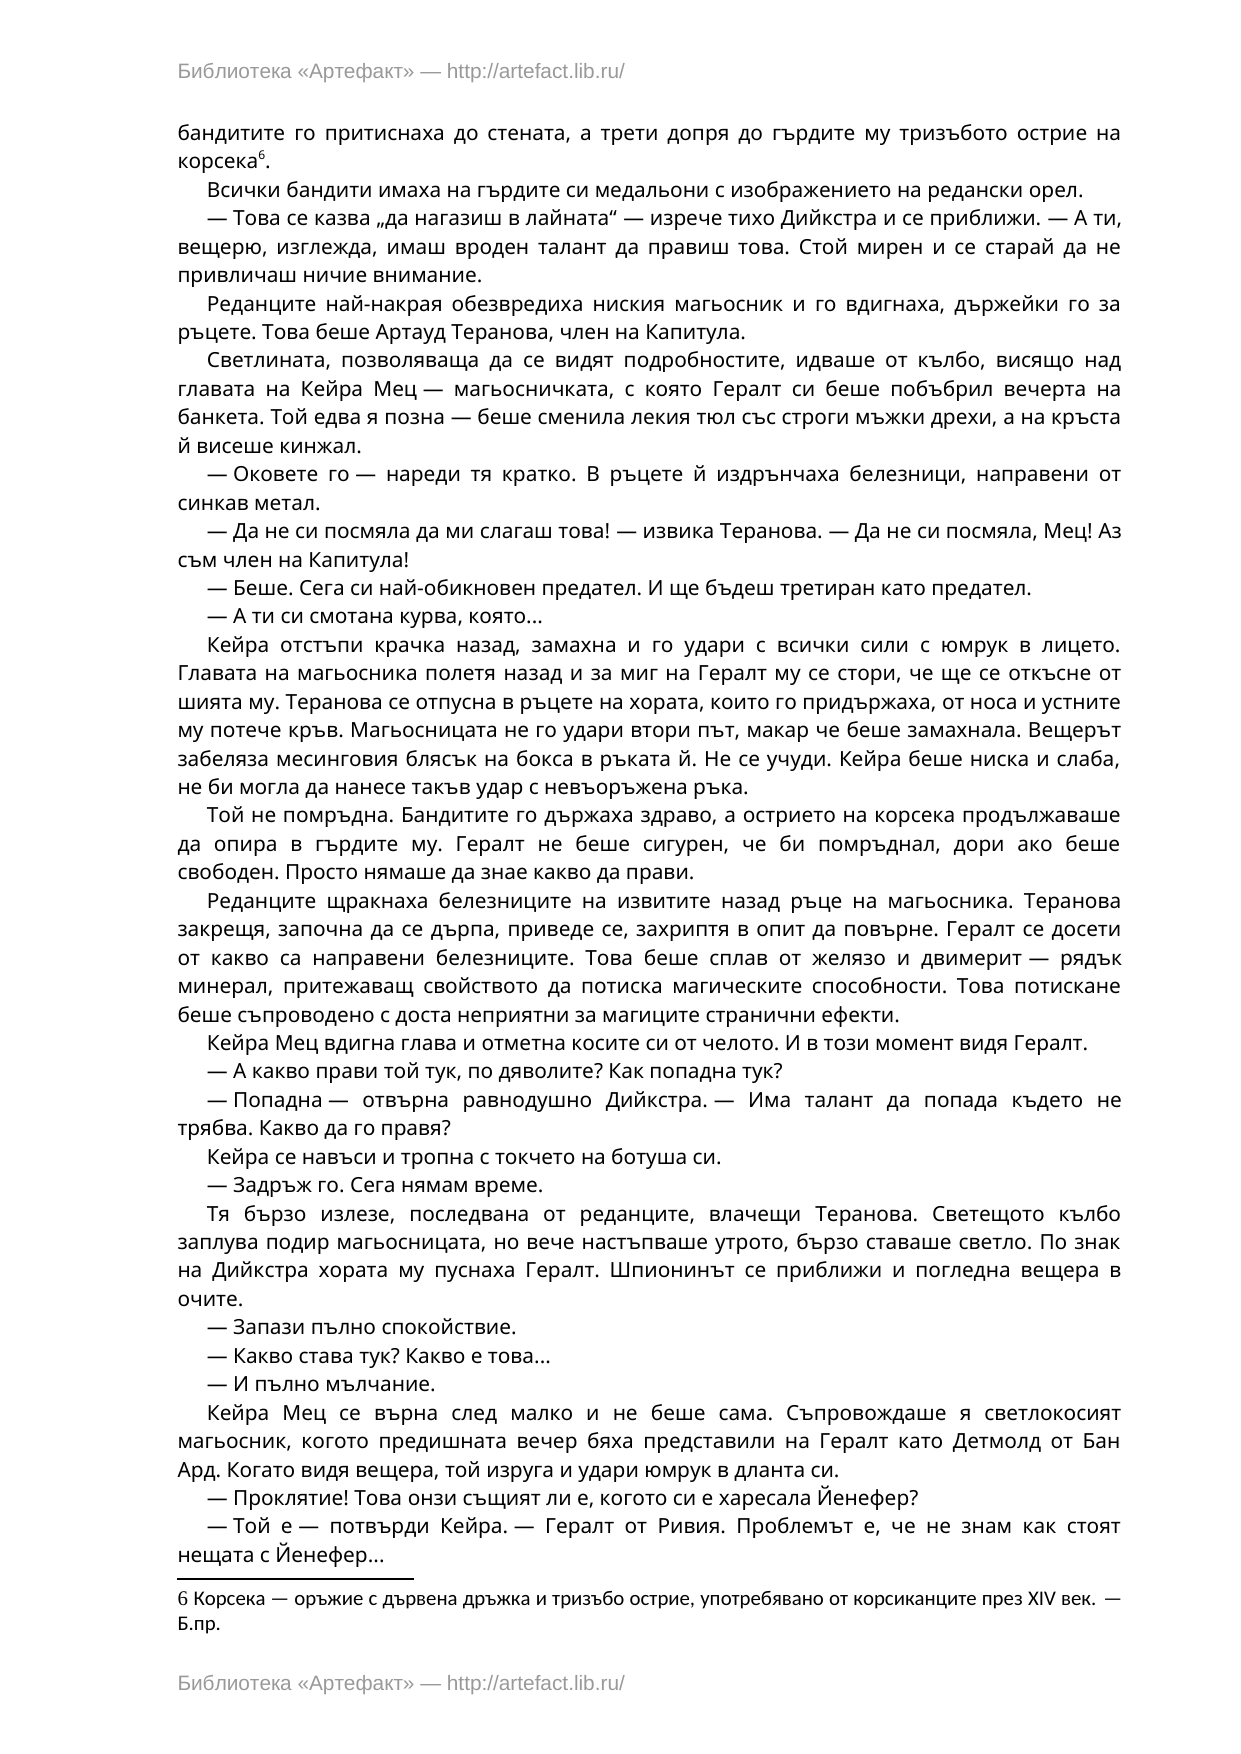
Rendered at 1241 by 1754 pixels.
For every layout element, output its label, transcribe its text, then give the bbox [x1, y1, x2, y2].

text — И пълно мълчание. [177, 1369, 1122, 1398]
text Кейра Мец се върна след малко и не беше сама. Съпровождаше я светлокосият магьосник, когото предишната вечер бяха представили на Гералт като Детмолд от Бан Ард. Когато видя вещера, той изруга и удари юмрук в дланта си. [177, 1398, 1122, 1483]
text Кейра се навъси и тропна с токчето на ботуша си. [177, 1142, 1122, 1170]
text Светлината, позволяваща да се видят подробностите, идваше от кълбо, висящо над главата на Кейра Мец — магьосничката, с която Гералт си беше побъбрил вечерта на банкета. Той едва я позна — беше сменила лекия тюл със строги мъжки дрехи, а на кръста й висеше кинжал. [177, 346, 1122, 459]
text — Запази пълно спокойствие. [177, 1312, 1122, 1341]
text — А какво прави той тук, по дяволите? Как попадна тук? [177, 1057, 1122, 1085]
text — Попадна — отвърна равнодушно Дийкстра. — Има талант да попада където не трябва. Какво да го правя? [177, 1085, 1122, 1142]
text — Какво става тук? Какво е това... [177, 1341, 1122, 1369]
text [177, 118, 1122, 175]
text Кейра отстъпи крачка назад, замахна и го удари с всички сили с юмрук в лицето. Главата на магьосника полетя назад и за миг на Гералт му се стори, че ще се откъсне от шията му. Теранова се отпусна в ръцете на хората, които го придържаха, от носа и устните му потече кръв. Магьосницата не го удари втори път, макар че беше замахнала. Вещерът забеляза месинговия блясък на бокса в ръката й. Не се учуди. Кейра беше ниска и слаба, не би могла да нанесе такъв удар с невъоръжена ръка. [177, 630, 1122, 801]
text — Проклятие! Това онзи същият ли е, когото си е харесала Йенефер? [177, 1483, 1122, 1512]
text — Да не си посмяла да ми слагаш това! — извика Теранова. — Да не си посмяла, Мец! Аз съм член на Капитула! [177, 516, 1122, 573]
text — Това се казва „да нагазиш в лайната“ — изрече тихо Дийкстра и се приближи. — А ти, вещерю, изглежда, имаш вроден талант да правиш това. Стой мирен и се старай да не привличаш ничие внимание. [177, 203, 1122, 289]
text — Задръж го. Сега нямам време. [177, 1170, 1122, 1199]
text Тя бързо излезе, последвана от реданците, влачещи Теранова. Светещото кълбо заплува подир магьосницата, но вече настъпваше утрото, бързо ставаше светло. По знак на Дийкстра хората му пуснаха Гералт. Шпионинът се приближи и погледна вещера в очите. [177, 1199, 1122, 1312]
text Реданците най-накрая обезвредиха ниския магьосник и го вдигнаха, държейки го за ръцете. Това беше Артауд Теранова, член на Капитула. [177, 289, 1122, 346]
text — Той е — потвърди Кейра. — Гералт от Ривия. Проблемът е, че не знам как стоят нещата с Йенефер... [177, 1512, 1122, 1568]
text — Оковете го — нареди тя кратко. В ръцете й издрънчаха белезници, направени от синкав метал. [177, 459, 1122, 516]
text Той не помръдна. Бандитите го държаха здраво, а острието на корсека продължаваше да опира в гърдите му. Гералт не беше сигурен, че би помръднал, дори ако беше свободен. Просто нямаше да знае какво да прави. [177, 801, 1122, 886]
text Реданците щракнаха белезниците на извитите назад ръце на магьосника. Теранова закрещя, започна да се дърпа, приведе се, захриптя в опит да повърне. Гералт се досети от какво са направени белезниците. Това беше сплав от желязо и двимерит — рядък минерал, притежаващ свойството да потиска магическите способности. Това потискане беше съпроводено с доста неприятни за магиците странични ефекти. [177, 886, 1122, 1028]
text Кейра Мец вдигна глава и отметна косите си от челото. И в този момент видя Гералт. [177, 1028, 1122, 1057]
text — А ти си смотана курва, която... [177, 602, 1122, 630]
text Всички бандити имаха на гърдите си медальони с изображението на редански орел. [177, 175, 1122, 203]
text — Беше. Сега си най-обикновен предател. И ще бъдеш третиран като предател. [177, 573, 1122, 602]
